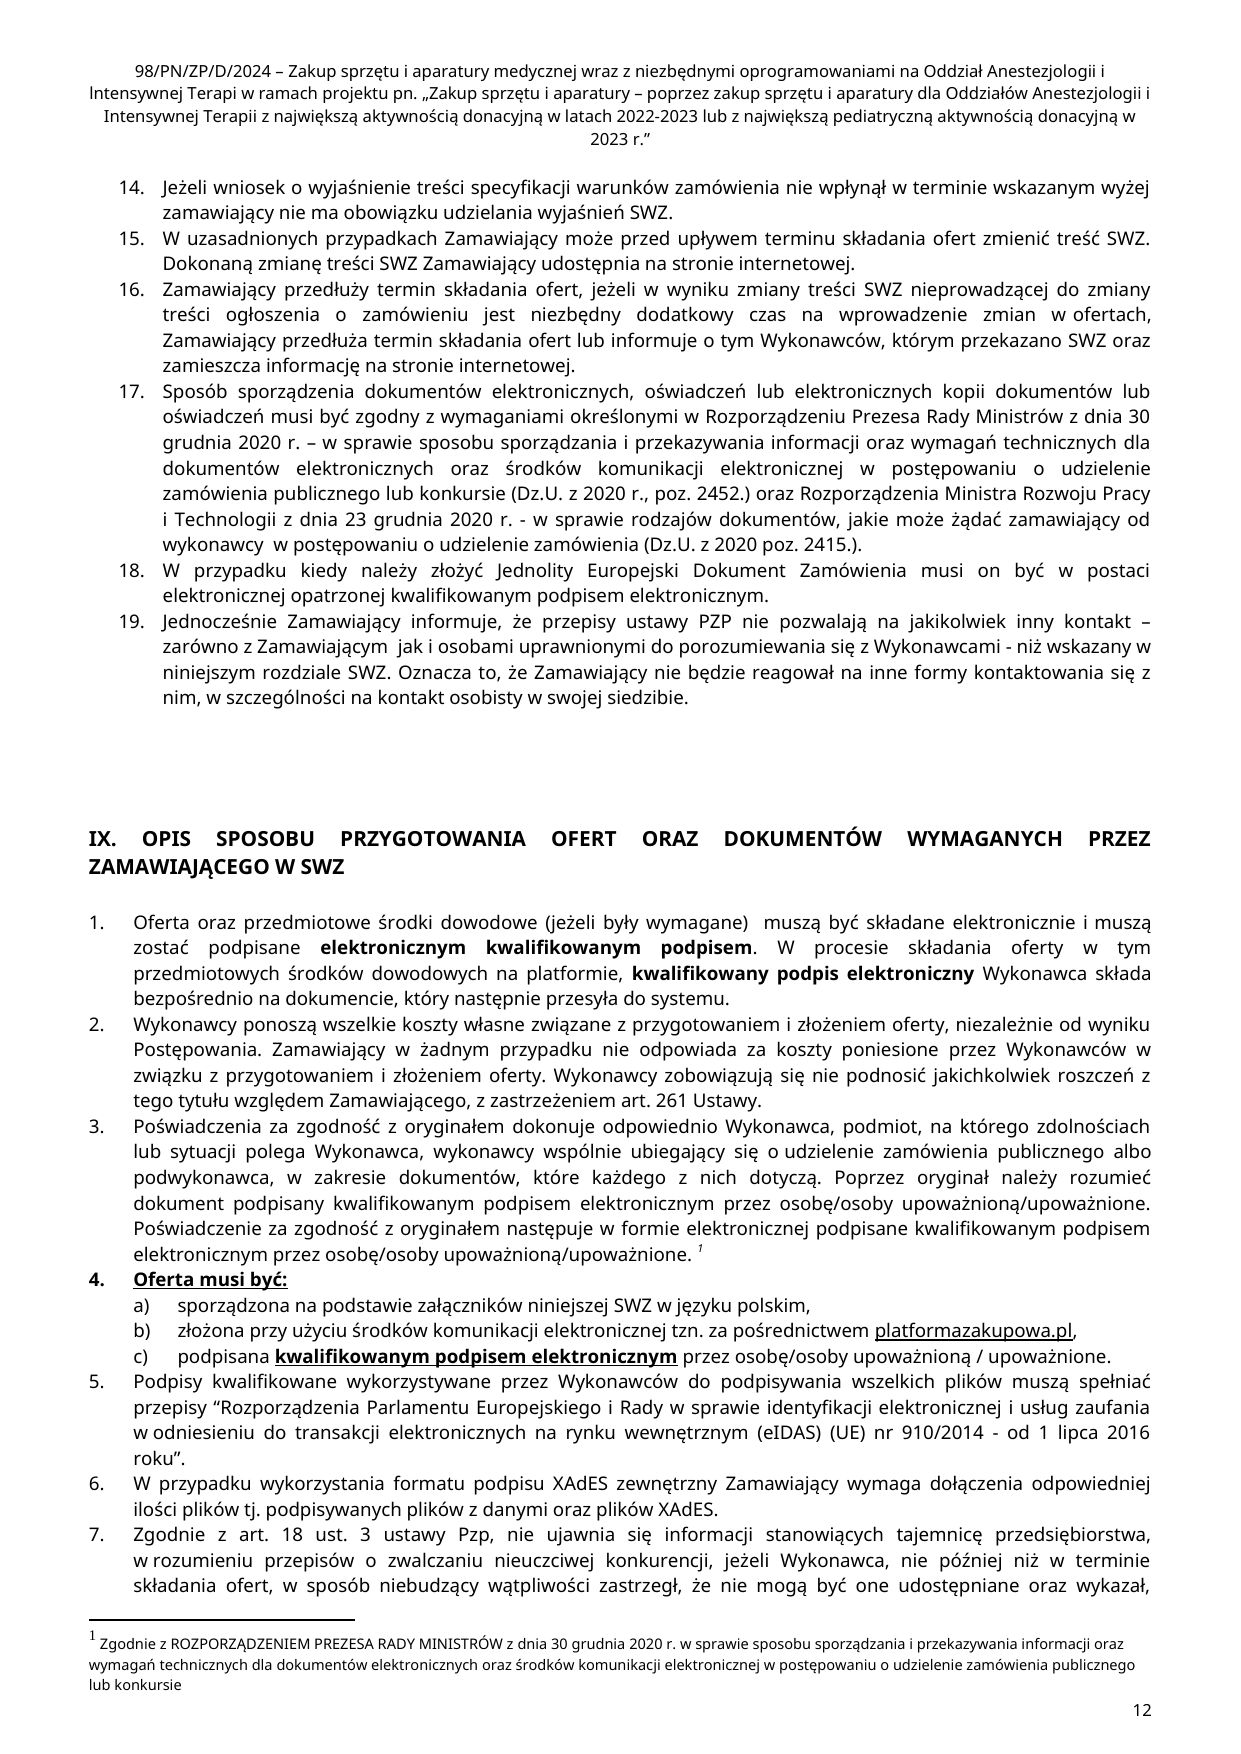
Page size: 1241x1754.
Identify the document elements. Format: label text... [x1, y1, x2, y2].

list podpisana kwalifikowanym podpisem elektronicznym przez osobę/osoby upoważnioną / upoważnione. [133, 1343, 1152, 1368]
list Oferta musi być: [89, 1266, 1152, 1292]
list W uzasadnionych przypadkach Zamawiający może przed upływem terminu składania ofert zmienić treść SWZ. Dokonaną zmianę treści SWZ Zamawiający udostępnia na stronie internetowej. [118, 225, 1152, 276]
list Oferta oraz przedmiotowe środki dowodowe (jeżeli były wymagane) muszą być składane elektronicznie i muszą zostać podpisane elektronicznym kwalifikowanym podpisem. W procesie składania oferty w tym przedmiotowych środków dowodowych na platformie, kwalifikowany podpis elektroniczny Wykonawca składa bezpośrednio na dokumencie, który następnie przesyła do systemu. [89, 909, 1152, 1011]
list Sposób sporządzenia dokumentów elektronicznych, oświadczeń lub elektronicznych kopii dokumentów lub oświadczeń musi być zgodny z wymaganiami określonymi w Rozporządzeniu Prezesa Rady Ministrów z dnia 30 grudnia 2020 r. – w sprawie sposobu sporządzania i przekazywania informacji oraz wymagań technicznych dla dokumentów elektronicznych oraz środków komunikacji elektronicznej w postępowaniu o udzielenie zamówienia publicznego lub konkursie (Dz.U. z 2020 r., poz. 2452.) oraz Rozporządzenia Ministra Rozwoju Pracy i Technologii z dnia 23 grudnia 2020 r. - w sprawie rodzajów dokumentów, jakie może żądać zamawiający od wykonawcy w postępowaniu o udzielenie zamówienia (Dz.U. z 2020 poz. 2415.). [118, 378, 1152, 557]
list Poświadczenia za zgodność z oryginałem dokonuje odpowiednio Wykonawca, podmiot, na którego zdolnościach lub sytuacji polega Wykonawca, wykonawcy wspólnie ubiegający się o udzielenie zamówienia publicznego albo podwykonawca, w zakresie dokumentów, które każdego z nich dotyczą. Poprzez oryginał należy rozumieć dokument podpisany kwalifikowanym podpisem elektronicznym przez osobę/osoby upoważnioną/upoważnione. Poświadczenie za zgodność z oryginałem następuje w formie elektronicznej podpisane kwalifikowanym podpisem elektronicznym przez osobę/osoby upoważnioną/upoważnione. [89, 1113, 1152, 1266]
list W przypadku kiedy należy złożyć Jednolity Europejski Dokument Zamówienia musi on być w postaci elektronicznej opatrzonej kwalifikowanym podpisem elektronicznym. [118, 557, 1152, 608]
list złożona przy użyciu środków komunikacji elektronicznej tzn. za pośrednictwem platformazakupowa.pl, [133, 1317, 1152, 1343]
list Wykonawcy ponoszą wszelkie koszty własne związane z przygotowaniem i złożeniem oferty, niezależnie od wyniku Postępowania. Zamawiający w żadnym przypadku nie odpowiada za koszty poniesione przez Wykonawców w związku z przygotowaniem i złożeniem oferty. Wykonawcy zobowiązują się nie podnosić jakichkolwiek roszczeń z tego tytułu względem Zamawiającego, z zastrzeżeniem art. 261 Ustawy. [89, 1011, 1152, 1113]
list Jeżeli wniosek o wyjaśnienie treści specyfikacji warunków zamówienia nie wpłynął w terminie wskazanym wyżej zamawiający nie ma obowiązku udzielania wyjaśnień SWZ. [118, 174, 1152, 225]
list Zamawiający przedłuży termin składania ofert, jeżeli w wyniku zmiany treści SWZ nieprowadzącej do zmiany treści ogłoszenia o zamówieniu jest niezbędny dodatkowy czas na wprowadzenie zmian w ofertach, Zamawiający przedłuża termin składania ofert lub informuje o tym Wykonawców, którym przekazano SWZ oraz zamieszcza informację na stronie internetowej. [118, 276, 1152, 378]
list Jednocześnie Zamawiający informuje, że przepisy ustawy PZP nie pozwalają na jakikolwiek inny kontakt – zarówno z Zamawiającym jak i osobami uprawnionymi do porozumiewania się z Wykonawcami - niż wskazany w niniejszym rozdziale SWZ. Oznacza to, że Zamawiający nie będzie reagował na inne formy kontaktowania się z nim, w szczególności na kontakt osobisty w swojej siedzibie. [118, 608, 1152, 710]
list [89, 1522, 1152, 1598]
subtitle IX. Opis sposobu przygotowania ofert oraz dokumentów wymaganych przez Zamawiającego w SWZ [89, 824, 1152, 881]
list sporządzona na podstawie załączników niniejszej SWZ w języku polskim, [133, 1292, 1152, 1317]
list Podpisy kwalifikowane wykorzystywane przez Wykonawców do podpisywania wszelkich plików muszą spełniać przepisy “Rozporządzenia Parlamentu Europejskiego i Rady w sprawie identyfikacji elektronicznej i usług zaufania w odniesieniu do transakcji elektronicznych na rynku wewnętrznym (eIDAS) (UE) nr 910/2014 - od 1 lipca 2016 roku”. [89, 1368, 1152, 1471]
list W przypadku wykorzystania formatu podpisu XAdES zewnętrzny Zamawiający wymaga dołączenia odpowiedniej ilości plików tj. podpisywanych plików z danymi oraz plików XAdES. [89, 1471, 1152, 1522]
